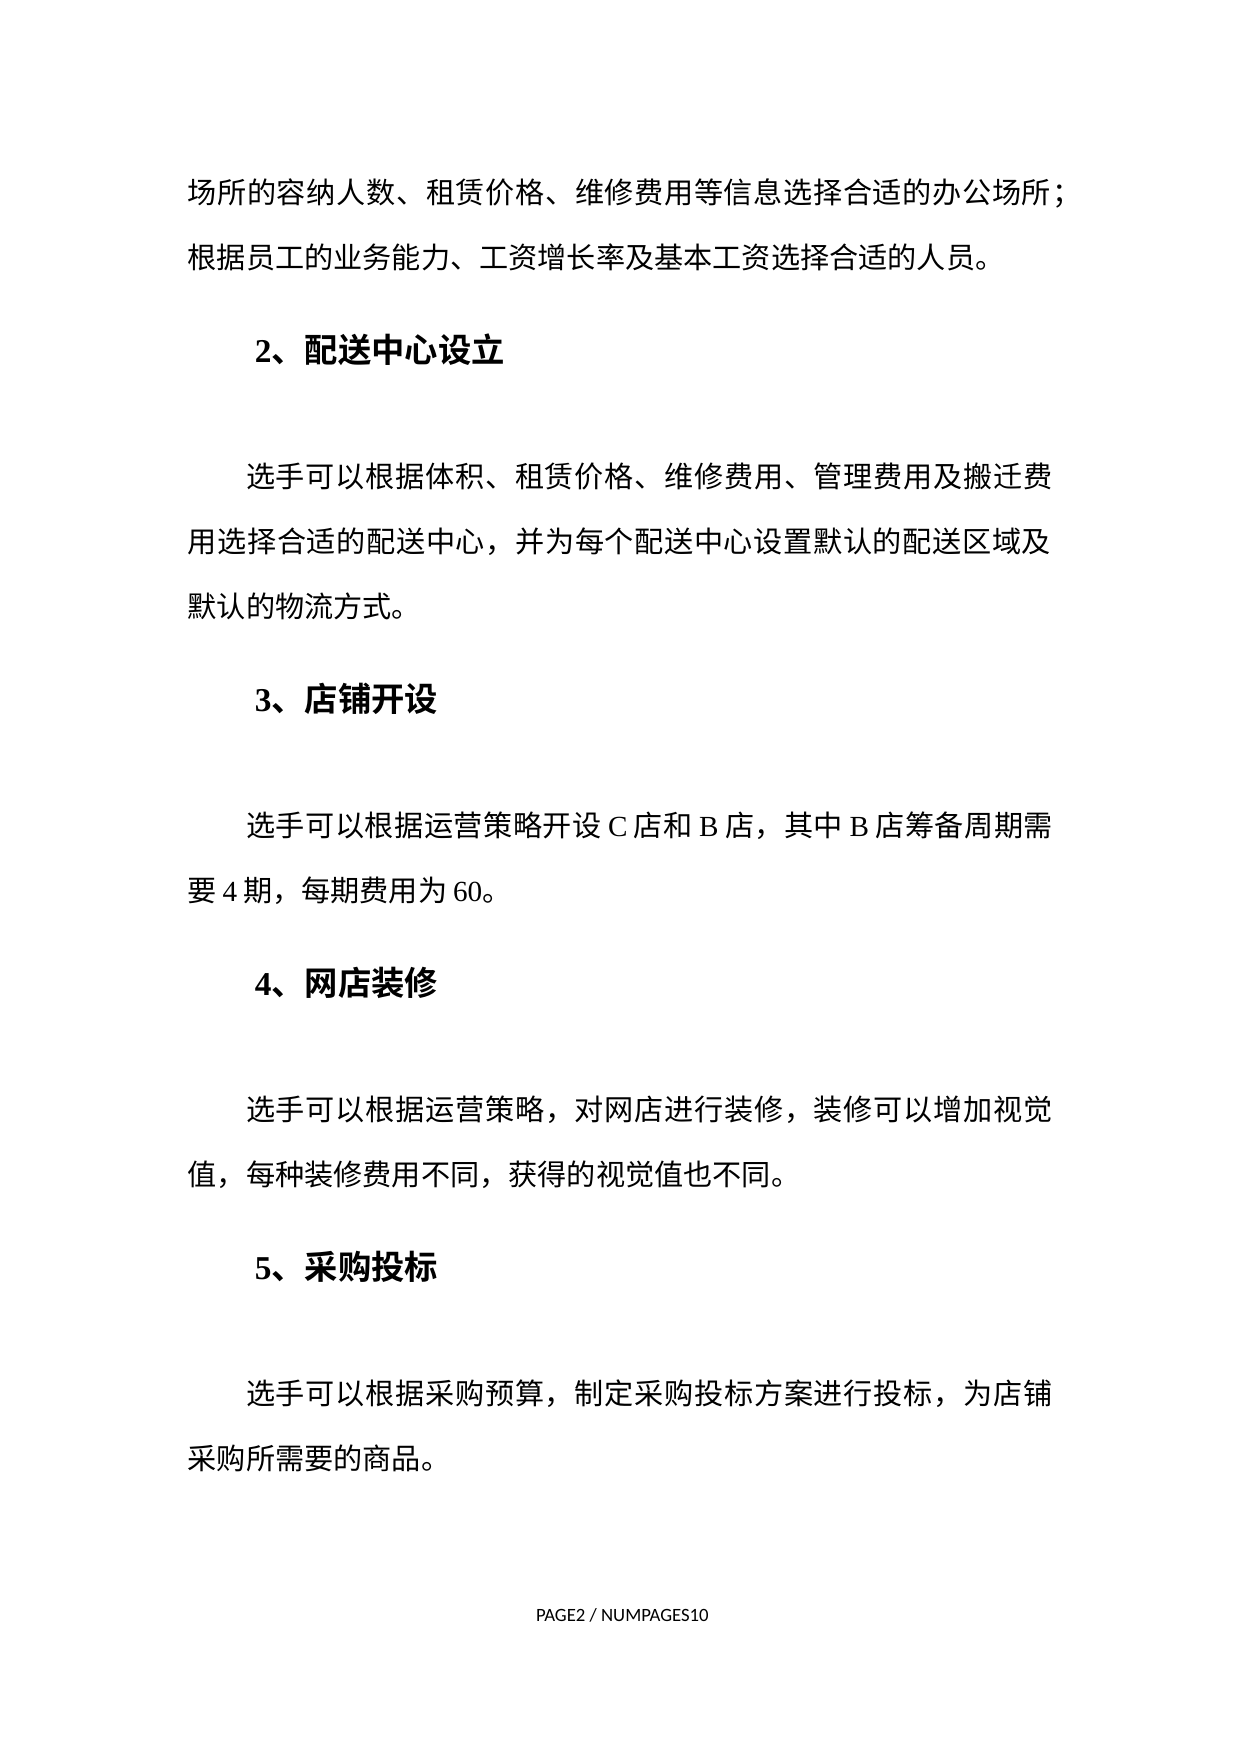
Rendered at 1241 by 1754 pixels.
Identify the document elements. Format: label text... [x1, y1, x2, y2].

text 选手可以根据采购预算，制定采购投标方案进行投标，为店铺采购所需要的商品。 [187, 1359, 1053, 1489]
text 选手可以根据体积、租赁价格、维修费用、管理费用及搬迁费用选择合适的配送中心，并为每个配送中心设置默认的配送区域及默认的物流方式。 [187, 442, 1053, 637]
subtitle 2、配送中心设立 [187, 316, 1053, 381]
subtitle 3、店铺开设 [187, 664, 1053, 729]
text 选手可以根据运营策略开设C店和B店，其中B店筹备周期需要4期，每期费用为60。 [187, 791, 1053, 921]
subtitle 4、网店装修 [187, 948, 1053, 1013]
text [187, 158, 1053, 288]
subtitle 5、采购投标 [187, 1232, 1053, 1297]
text 选手可以根据运营策略，对网店进行装修，装修可以增加视觉值，每种装修费用不同，获得的视觉值也不同。 [187, 1075, 1053, 1205]
